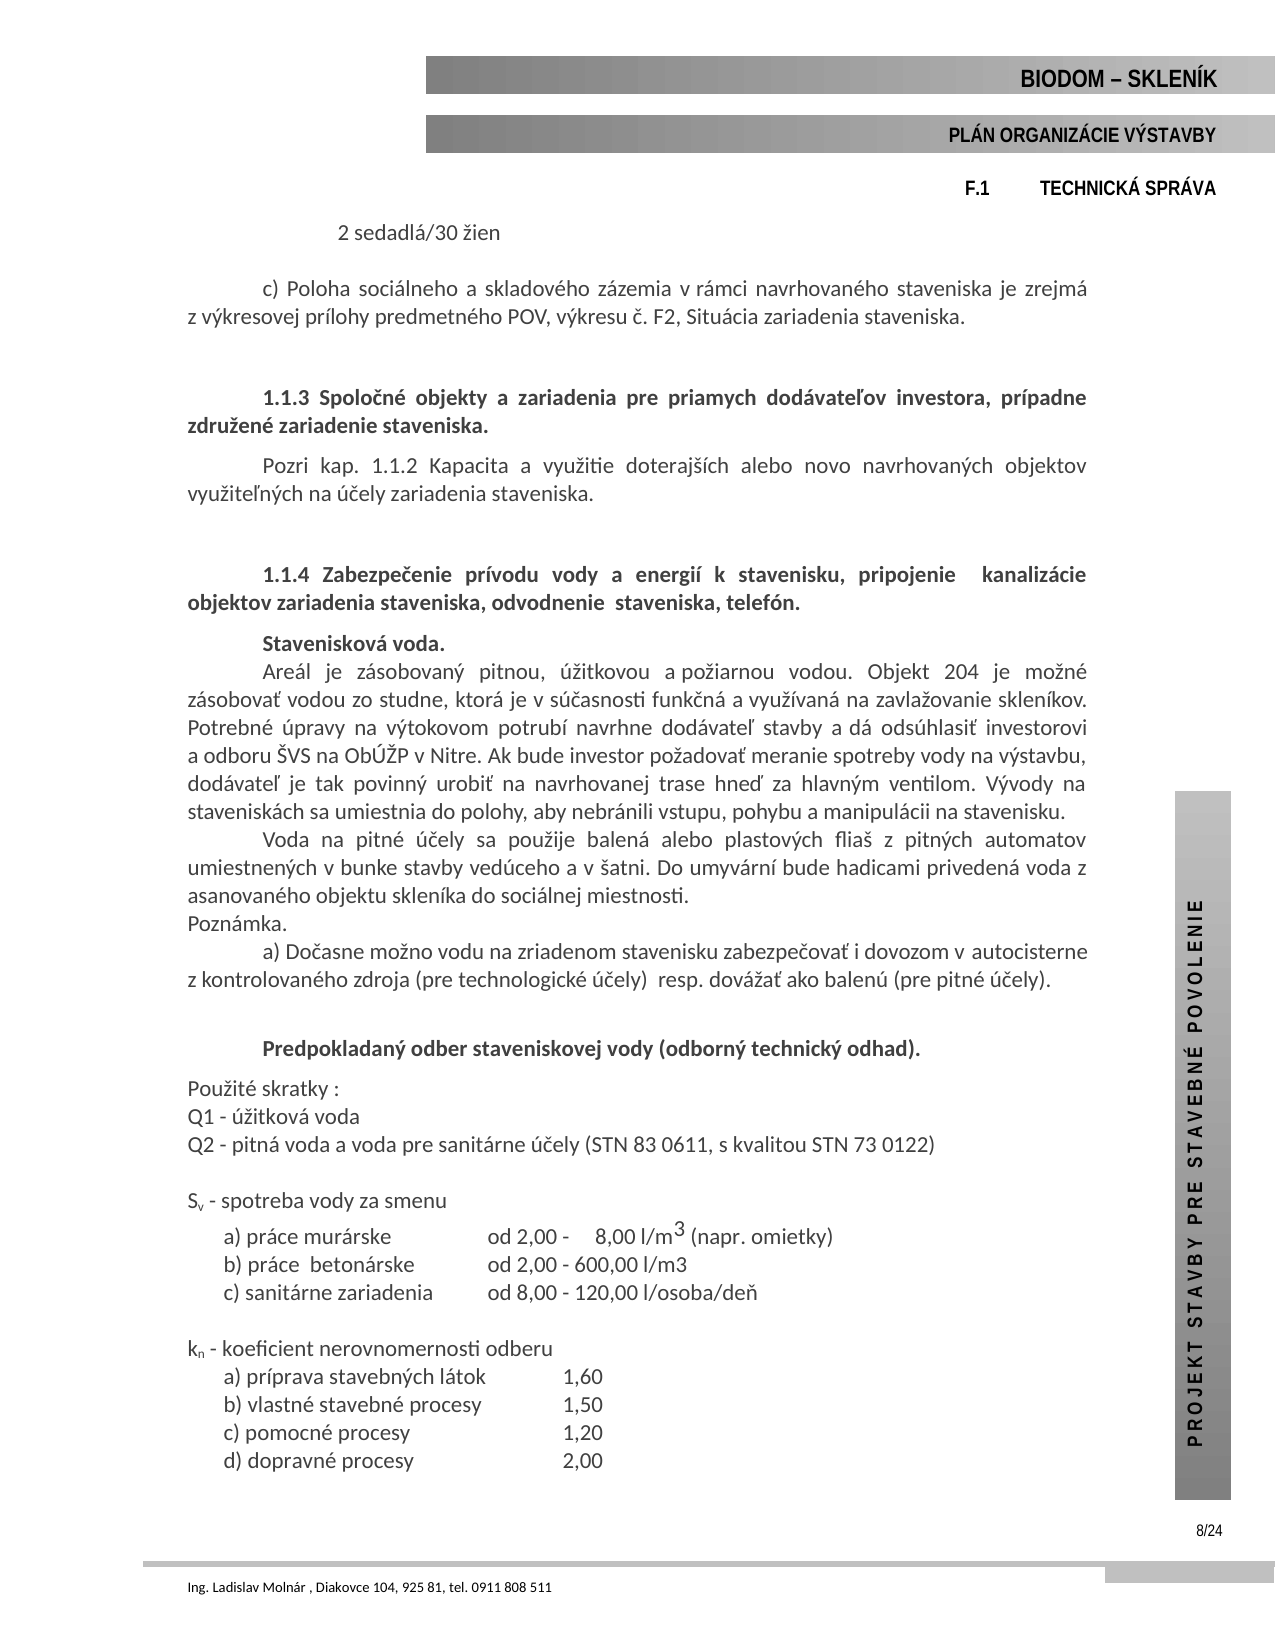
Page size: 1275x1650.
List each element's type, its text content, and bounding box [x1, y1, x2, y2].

text 1.1.3 Spoločné objekty a zariadenia pre priamych dodávateľov investora, prípadne združené zariadenie staveniska. [187, 383, 1088, 439]
text kn - koeficient nerovnomernosti odberu [187, 1334, 1088, 1362]
text c) pomocné procesy 1,20 [187, 1418, 1088, 1446]
text c) Poloha sociálneho a skladového zázemia v rámci navrhovaného staveniska je zrejmá z výkresovej prílohy predmetného POV, výkresu č. F2, Situácia zariadenia staveniska. [187, 274, 1088, 330]
text Sv - spotreba vody za smenu [187, 1186, 1088, 1214]
text a) príprava stavebných látok 1,60 [187, 1362, 1088, 1390]
text Predpokladaný odber staveniskovej vody (odborný technický odhad). [187, 1034, 1088, 1062]
text d) dopravné procesy 2,00 [187, 1446, 1088, 1474]
text Poznámka. [187, 909, 1088, 937]
text a) práce murárske od 2,00 - 8,00 l/m3 (napr. omietky) [187, 1214, 1088, 1250]
text Pozri kap. 1.1.2 Kapacita a využitie doterajších alebo novo navrhovaných objektov využiteľných na účely zariadenia staveniska. [187, 451, 1088, 507]
text 1.1.4 Zabezpečenie prívodu vody a energií k stavenisku, pripojenie kanalizácie objektov zariadenia staveniska, odvodnenie staveniska, telefón. [187, 560, 1088, 616]
text Q2 - pitná voda a voda pre sanitárne účely (STN 83 0611, s kvalitou STN 73 0122) [187, 1130, 1088, 1158]
text Stavenisková voda. [187, 629, 1088, 657]
text 2 sedadlá/30 žien [187, 218, 1088, 246]
text b) vlastné stavebné procesy 1,50 [187, 1390, 1088, 1418]
text a) Dočasne možno vodu na zriadenom stavenisku zabezpečovať i dovozom v autocisterne z kontrolovaného zdroja (pre technologické účely) resp. dovážať ako balenú (pre pitné účely). [187, 937, 1088, 993]
text c) sanitárne zariadenia od 8,00 - 120,00 l/osoba/deň [187, 1278, 1088, 1306]
text b) práce betonárske od 2,00 - 600,00 l/m3 [187, 1250, 1088, 1278]
text Použité skratky : [187, 1074, 1088, 1102]
text Q1 - úžitková voda [187, 1102, 1088, 1130]
text Voda na pitné účely sa použije balená alebo plastových fliaš z pitných automatov umiestnených v bunke stavby vedúceho a v šatni. Do umyvární bude hadicami privedená voda z asanovaného objektu skleníka do sociálnej miestnosti. [187, 825, 1088, 909]
text Areál je zásobovaný pitnou, úžitkovou a požiarnou vodou. Objekt 204 je možné zásobovať vodou zo studne, ktorá je v súčasnosti funkčná a využívaná na zavlažovanie skleníkov. Potrebné úpravy na výtokovom potrubí navrhne dodávateľ stavby a dá odsúhlasiť investorovi a odboru ŠVS na ObÚŽP v Nitre. Ak bude investor požadovať meranie spotreby vody na výstavbu, dodávateľ je tak povinný urobiť na navrhovanej trase hneď za hlavným ventilom. Vývody na staveniskách sa umiestnia do polohy, aby nebránili vstupu, pohybu a manipulácii na stavenisku. [187, 657, 1088, 825]
